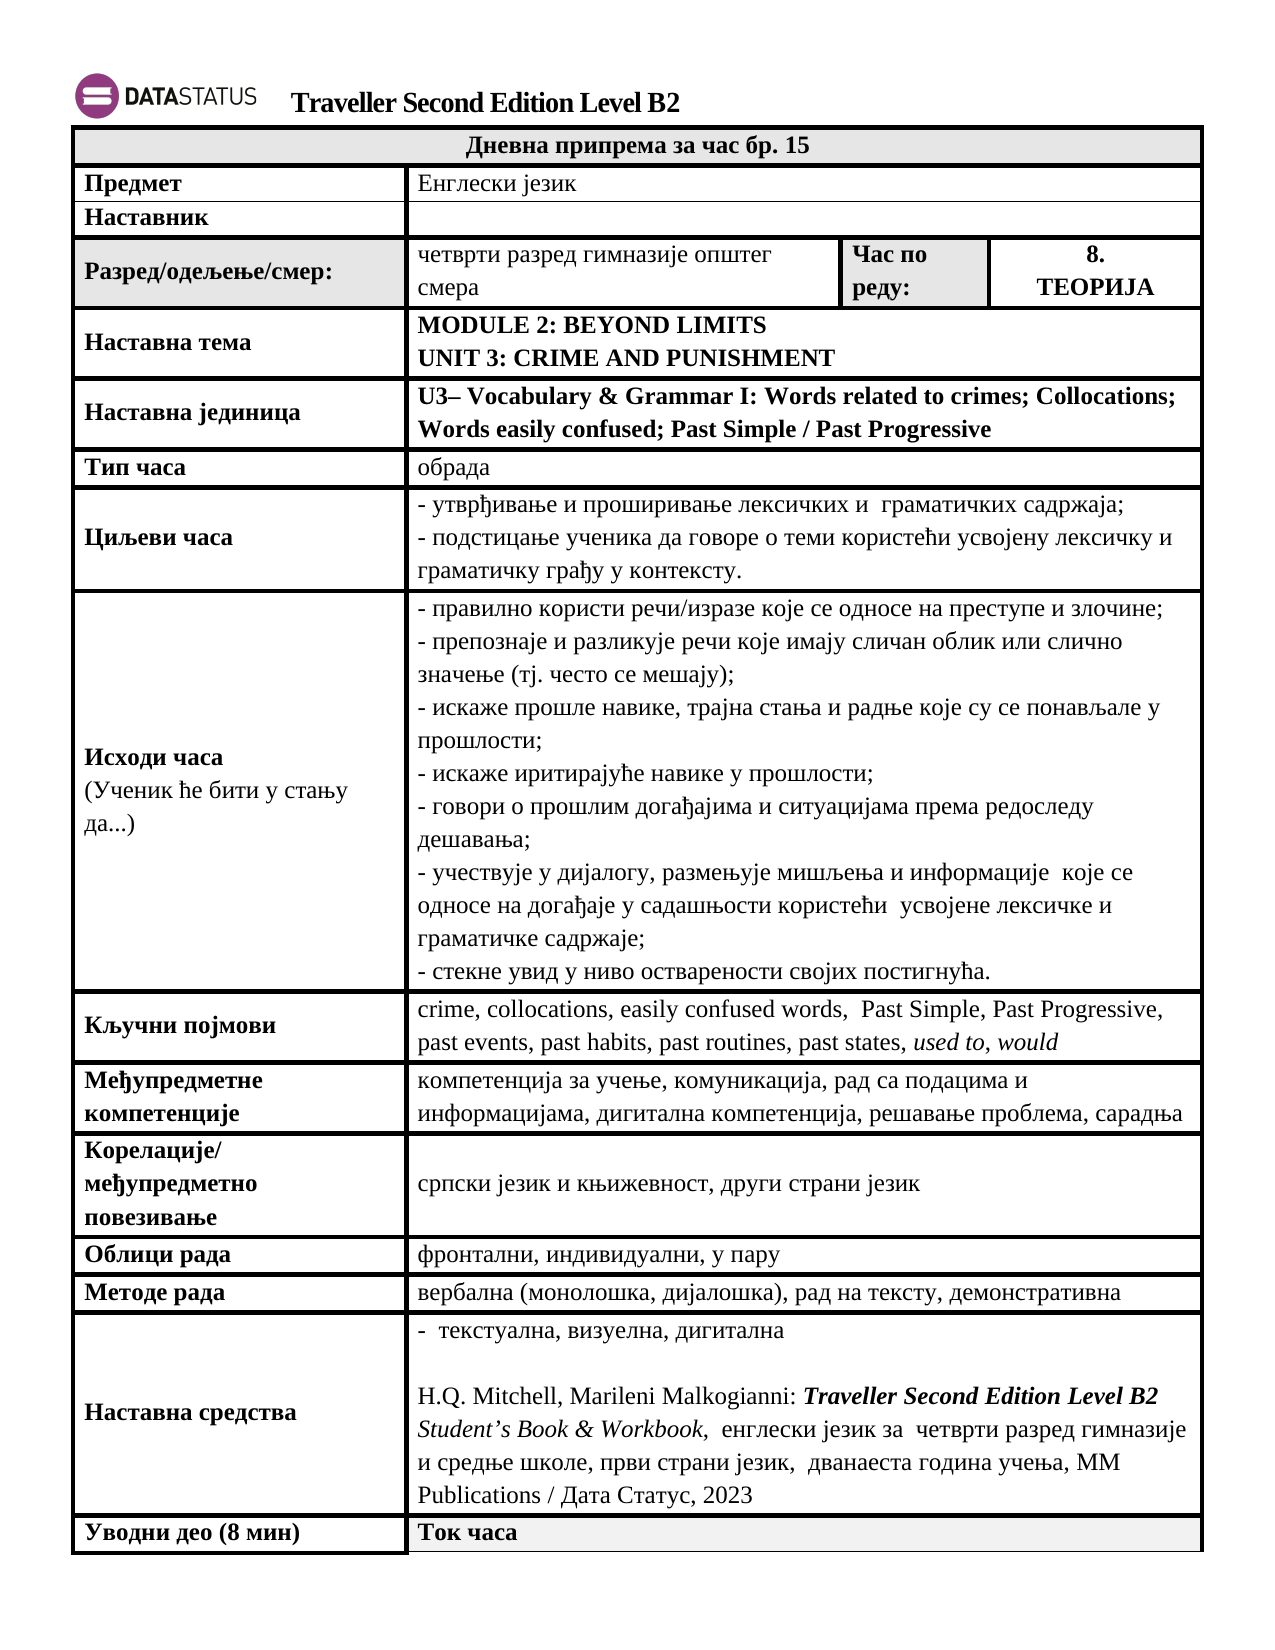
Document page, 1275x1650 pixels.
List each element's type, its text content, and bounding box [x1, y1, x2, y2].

table_cell U3– Vocabulary & Grammar I: Words related to crimes; Collocations; Words easily confused; Past Simple / Past Progressive [409, 381, 1200, 447]
table_cell Разред/одељење/смер: [75, 240, 404, 306]
table_cell Наставна средства [75, 1315, 404, 1513]
table_cell Предмет [75, 168, 404, 201]
table_cell Енглески језик [409, 168, 1200, 201]
table_cell Исходи часа (Ученик ће бити у стању да...) [75, 593, 404, 989]
table_cell - утврђивање и проширивање лексичких и граматичких садржаја; - подстицање ученика да говоре о теми користећи усвојену лексичку и граматичку грађу у контексту. [409, 490, 1200, 588]
table_cell српски језик и књижевност, други страни језик [409, 1136, 1200, 1234]
table_cell Час по реду: [843, 240, 987, 306]
table_cell Наставна тема [75, 310, 404, 376]
table_cell компетенција за учење, комуникација, рад са подацима и информацијама, дигитална компетенција, решавање проблема, сарадња [409, 1065, 1200, 1131]
table_cell Међупредметне компетенције [75, 1065, 404, 1131]
table_cell Уводни део (8 мин) [75, 1518, 404, 1551]
table_cell обрада [409, 452, 1200, 485]
table_cell Наставник [75, 202, 404, 235]
table_cell Корелације/међупредметно повезивање [75, 1136, 404, 1234]
table_cell фронтални, индивидуални, у пару [409, 1239, 1200, 1272]
table_cell вербална (монолошка, дијалошка), рад на тексту, демонстративна [409, 1277, 1200, 1310]
table_cell Методе рада [75, 1277, 404, 1310]
table_cell crime, collocations, easily confused words, Past Simple, Past Progressive, past events, past habits, past routines, past states, used to, would [409, 994, 1200, 1060]
table_cell [409, 202, 1200, 235]
table_header Дневна припрема за час бр. 15 [75, 130, 1200, 163]
table_cell Циљеви часа [75, 490, 404, 588]
table_cell - текстуална, визуелна, дигитална H.Q. Mitchell, Marileni Malkogianni: Traveller Second Edition Level B2 Student’s Book & Workbook, енглески језик за четврти разред гимназије и средње школе, први страни језик, дванаеста година учења, MM Publications / Дата Статус, 2023 [409, 1315, 1200, 1513]
picture [75, 73, 257, 119]
table_cell MODULE 2: BEYOND LIMITS UNIT 3: CRIME AND PUNISHMENT [409, 310, 1200, 376]
table_cell - правилно користи речи/изразе које се односе на преступе и злочине; - препознаје и разликује речи које имају сличан облик или слично значење (тј. често се мешају); - искаже прошле навике, трајна стања и радње које су се понављале у прошлости; - искаже иритирајуће навике у прошлости; - говори о прошлим догађајима и ситуацијама према редоследу дешавања; - учествује у дијалогу, размењује мишљења и информације које се односе на догађаје у садашњости користећи усвојене лексичке и граматичке садржаје; - стекне увид у ниво остварености својих постигнућа. [409, 593, 1200, 989]
table_cell Облици рада [75, 1239, 404, 1272]
table_cell Тип часа [75, 452, 404, 485]
table_cell четврти разред гимназије општег смера [409, 240, 838, 306]
table_cell 8. ТЕОРИЈА [991, 240, 1200, 306]
table_cell Ток часа [409, 1518, 1200, 1551]
table_cell Кључни појмови [75, 994, 404, 1060]
table_cell Наставна јединица [75, 381, 404, 447]
